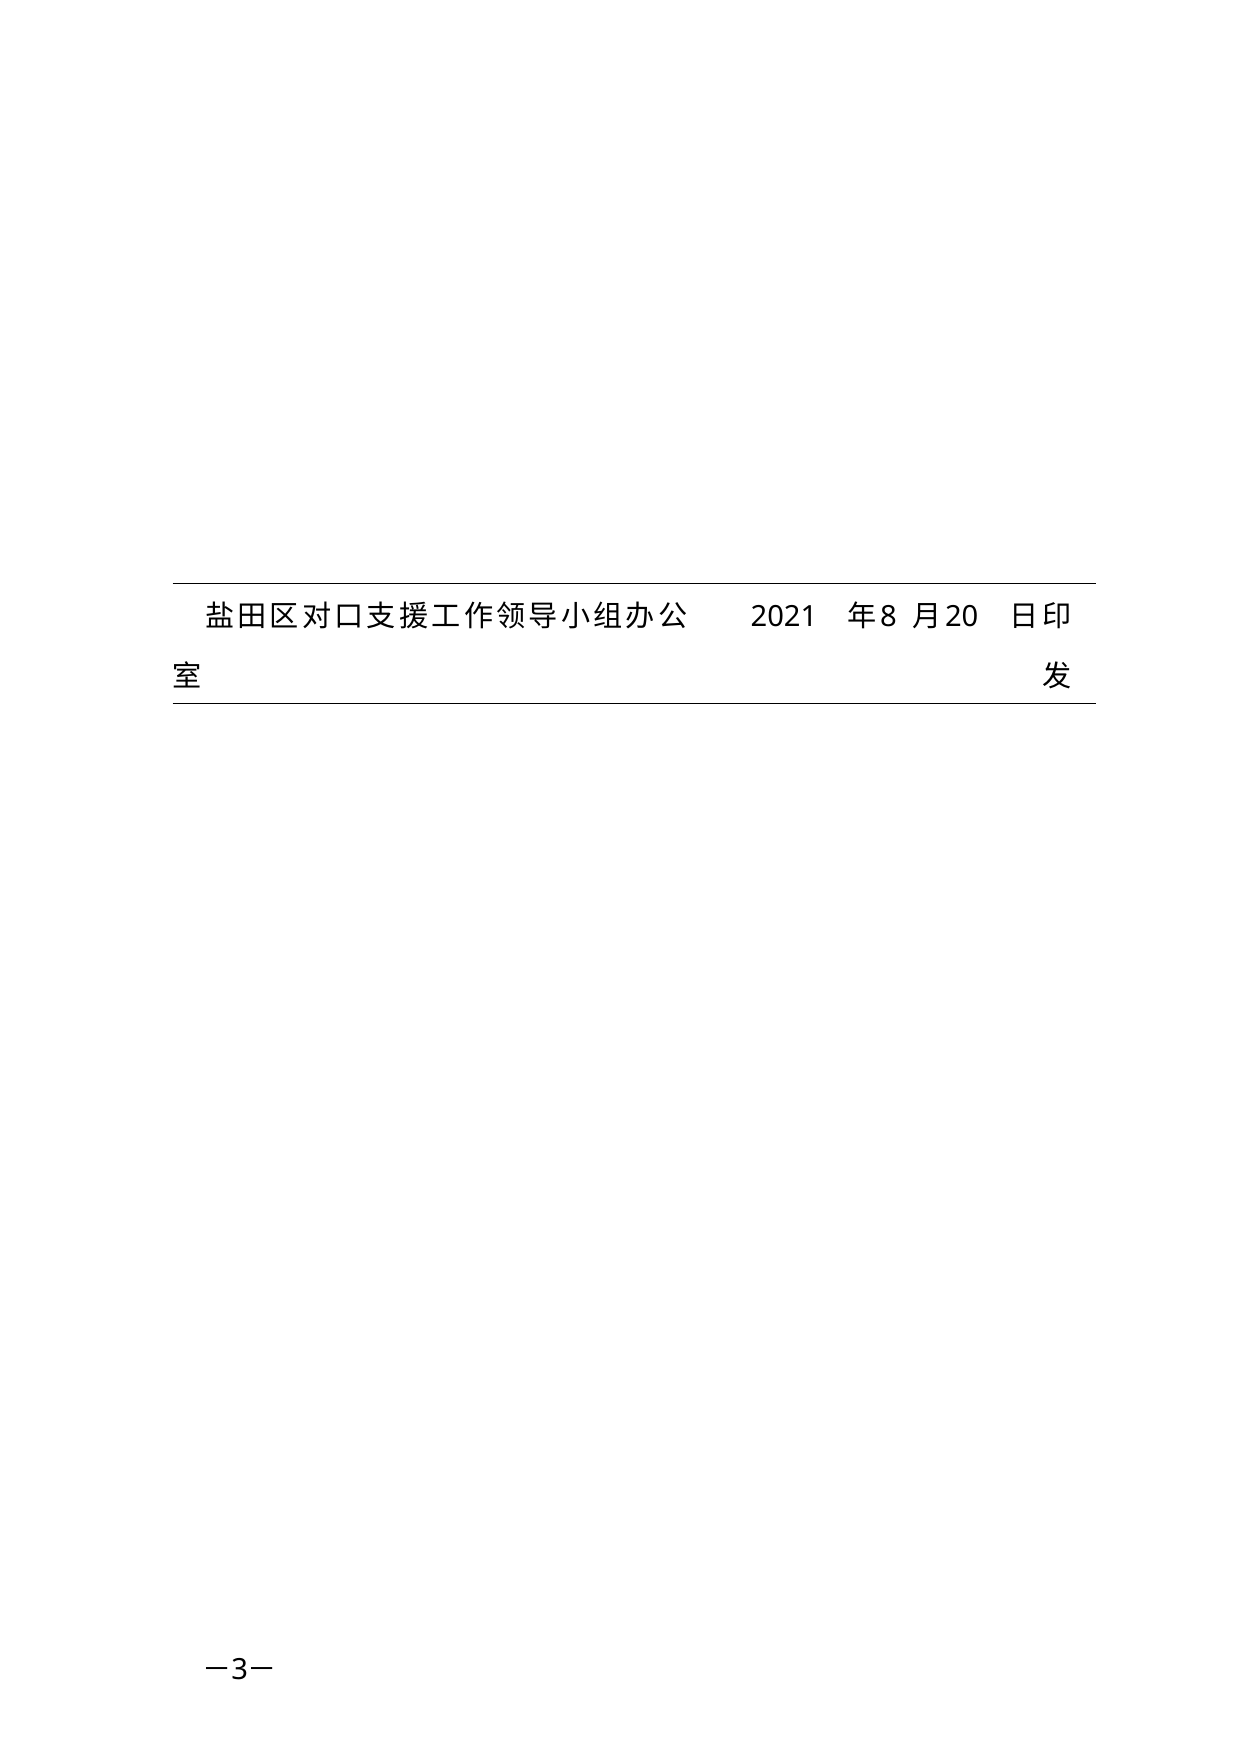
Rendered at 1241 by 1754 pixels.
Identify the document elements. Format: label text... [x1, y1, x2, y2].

table_header 2021年8月20日印发 [718, 584, 1096, 703]
table_header 盐田区对口支援工作领导小组办公室 [173, 584, 718, 703]
